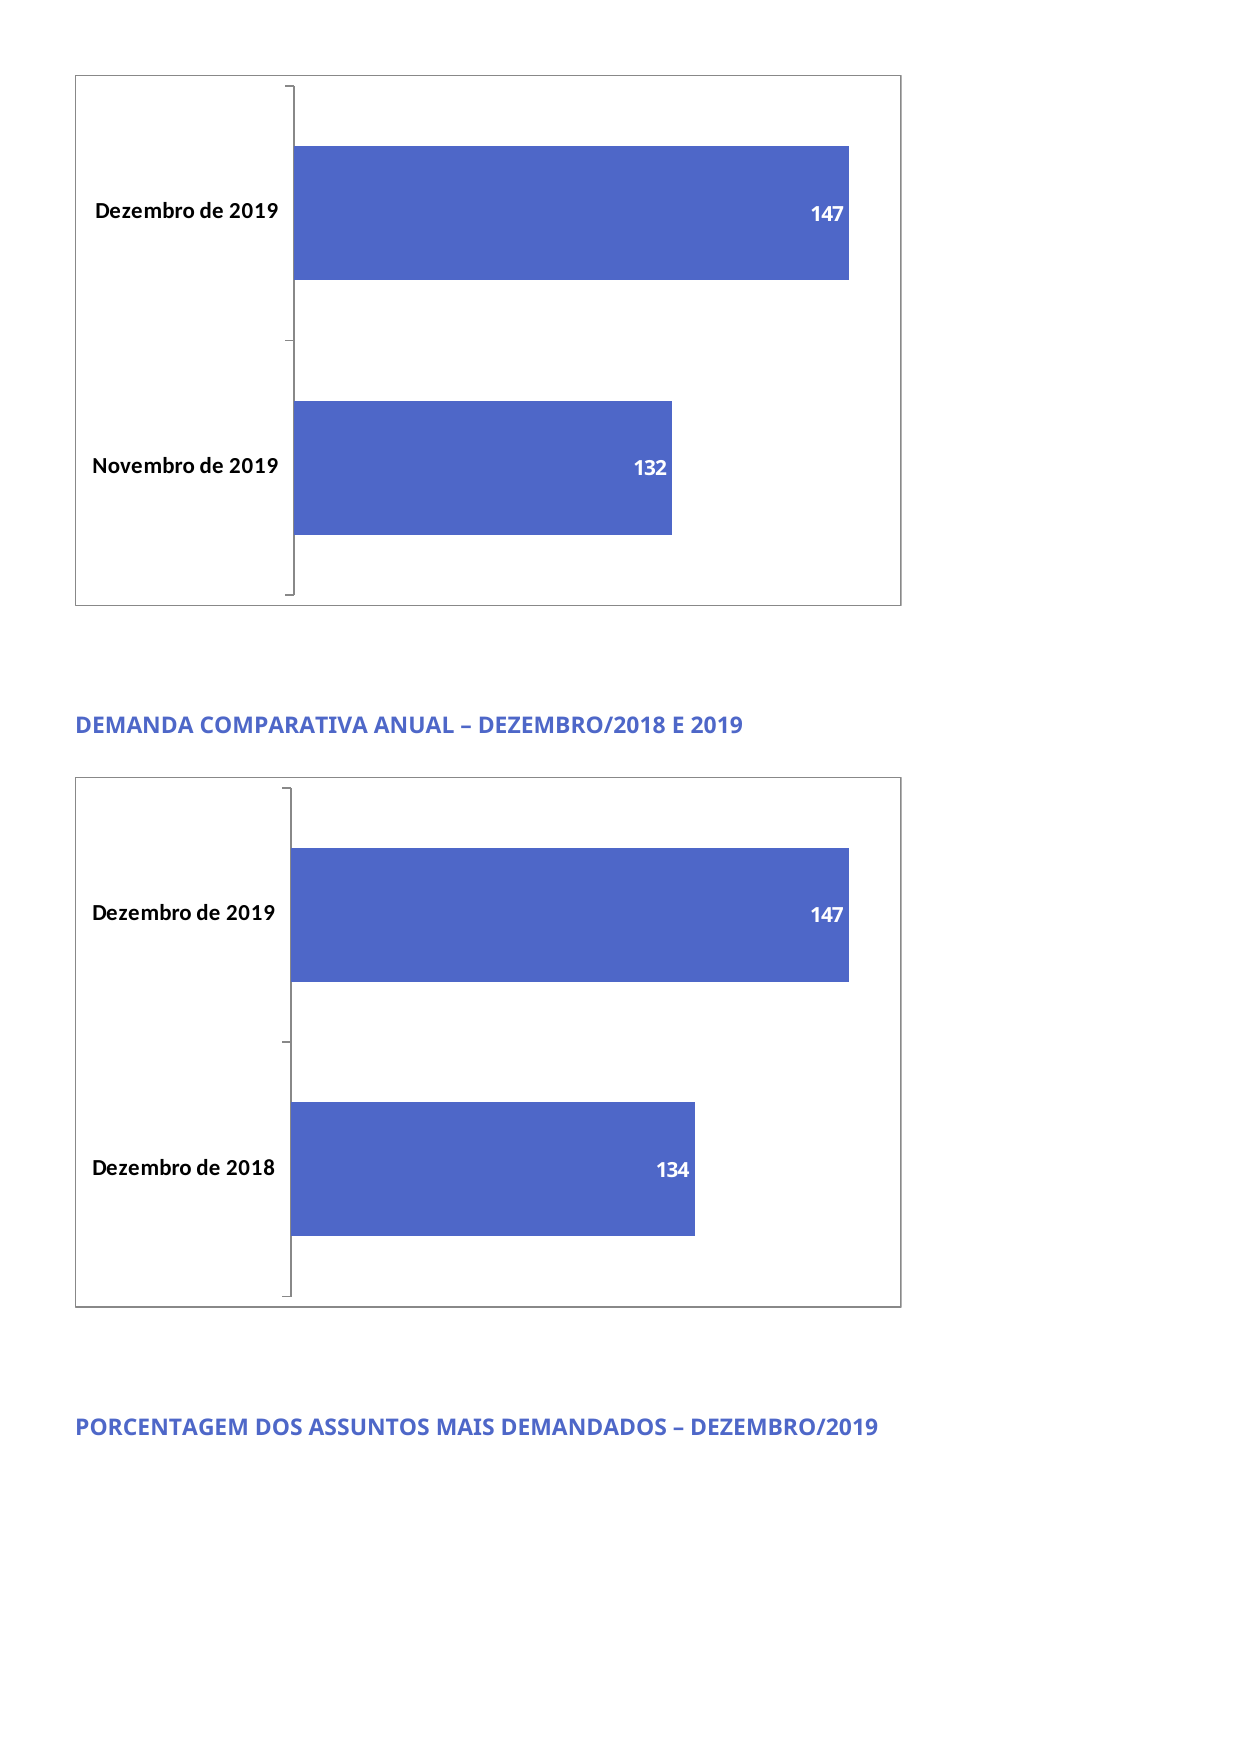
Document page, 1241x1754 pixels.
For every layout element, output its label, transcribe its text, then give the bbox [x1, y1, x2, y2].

text DEMANDA COMPARATIVA ANUAL – DEZEMBRO/2018 E 2019 [75, 709, 1165, 740]
text PORCENTAGEM DOS ASSUNTOS MAIS DEMANDADOS – DEZEMBRO/2019 [75, 1411, 1165, 1442]
